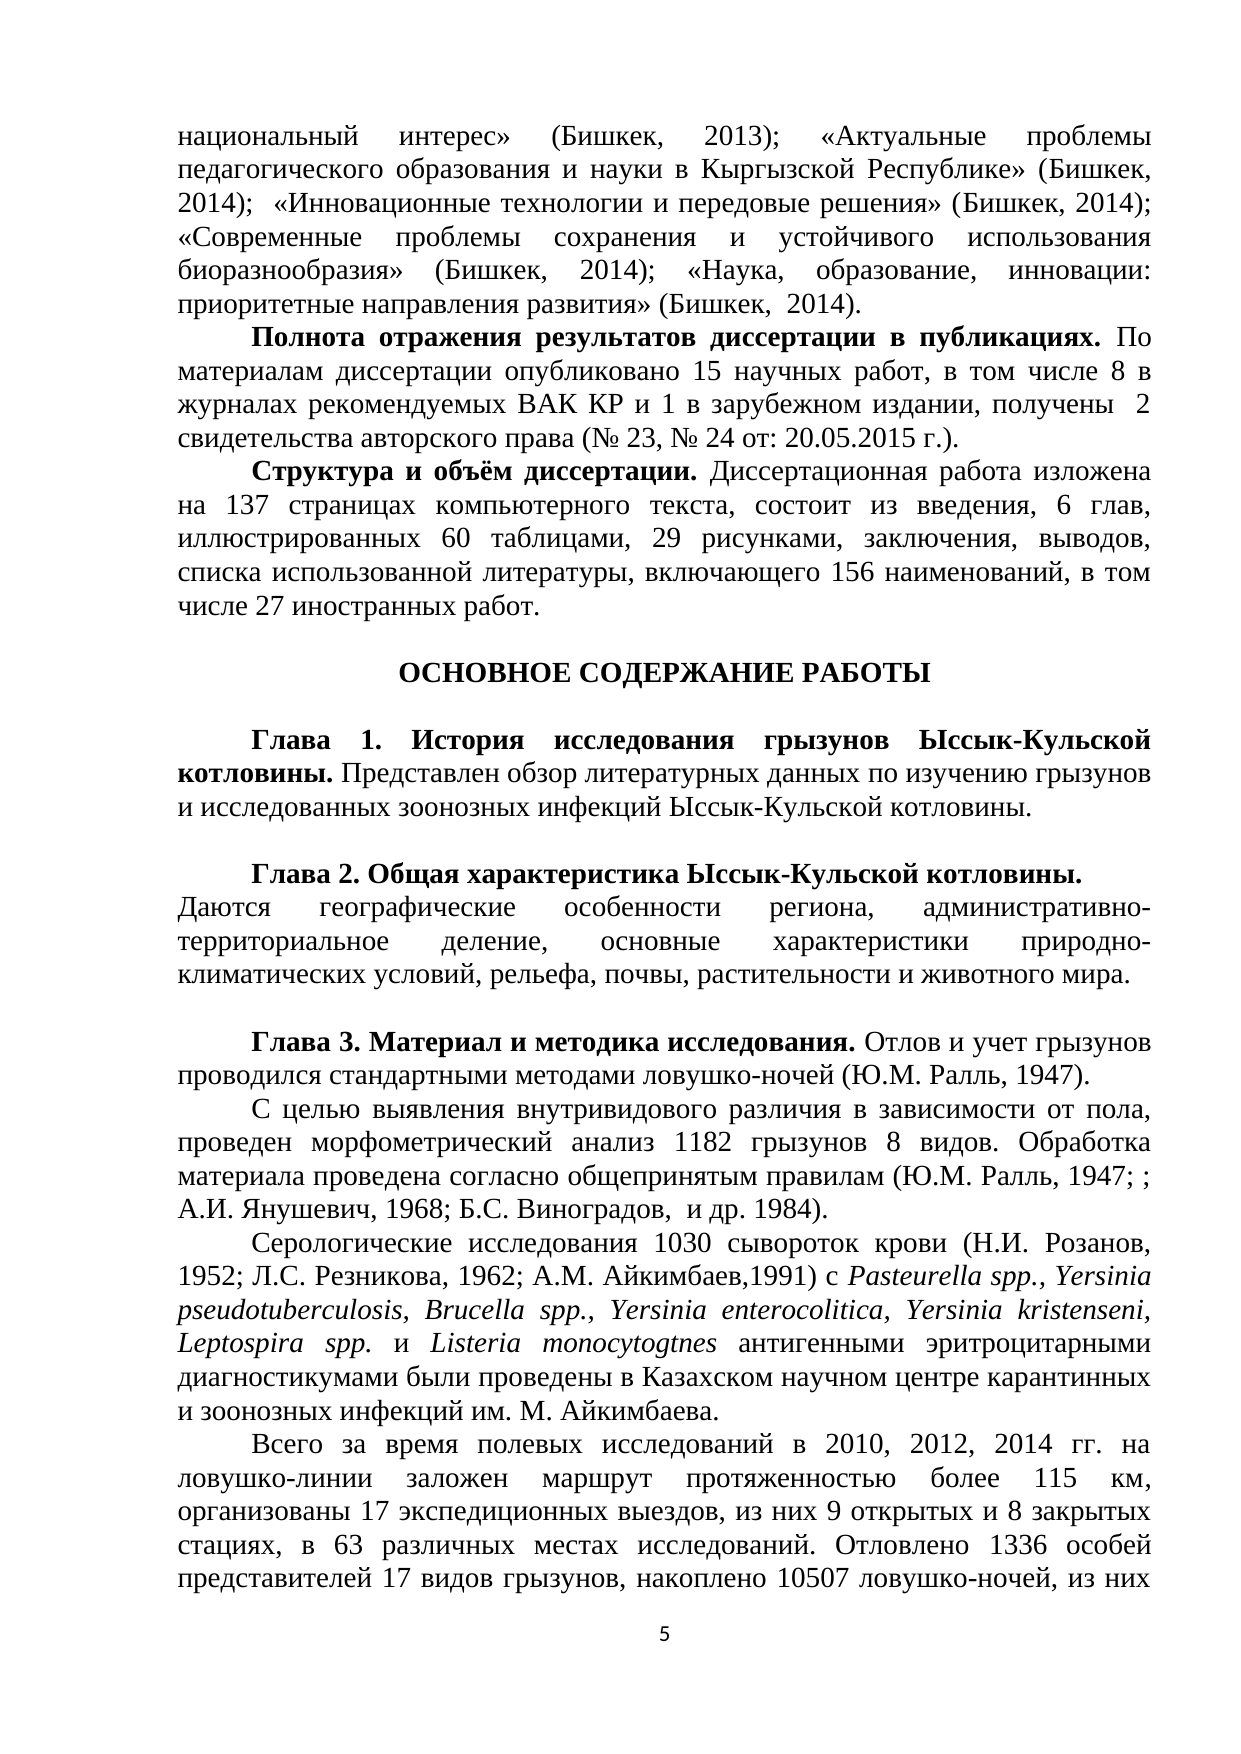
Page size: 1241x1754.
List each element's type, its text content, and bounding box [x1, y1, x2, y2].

text Полнота отражения результатов диссертации в публикациях. По материалам диссертации опубликовано 15 научных работ, в том числе 8 в журналах рекомендуемых ВАК КР и 1 в зарубежном издании, получены 2 свидетельства авторского права (№ 23, № 24 от: 20.05.2015 г.). [177, 319, 1152, 453]
text Глава 2. Общая характеристика Ыссык-Кульской котловины. [251, 856, 1152, 889]
text Даются географические особенности региона, административно-территориальное деление, основные характеристики природно-климатических условий, рельефа, почвы, растительности и животного мира. [177, 889, 1152, 990]
text С целью выявления внутривидового различия в зависимости от пола, проведен морфометрический анализ 1182 грызунов 8 видов. Обработка материала проведена согласно общепринятым правилам (Ю.М. Ралль, 1947; ; А.И. Янушевич, 1968; Б.С. Виноградов, и др. 1984). [177, 1091, 1152, 1225]
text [177, 1426, 1152, 1594]
text ОСНОВНОЕ СОДЕРЖАНИЕ РАБОТЫ [177, 655, 1152, 688]
text Глава 3. Материал и методика исследования. Отлов и учет грызунов проводился стандартными методами ловушко-ночей (Ю.М. Ралль, 1947). [177, 1024, 1152, 1091]
text Структура и объём диссертации. Диссертационная работа изложена на 137 страницах компьютерного текста, состоит из введения, 6 глав, иллюстрированных 60 таблицами, 29 рисунками, заключения, выводов, списка использованной литературы, включающего 156 наименований, в том числе 27 иностранных работ. [177, 453, 1152, 621]
text Серологические исследования 1030 сывороток крови (Н.И. Розанов, 1952; Л.С. Резникова, 1962; А.М. Айкимбаев,1991) с Pasteurella spp., Yersinia pseudotuberculosis, Brucella spp., Yersinia enterocolitica, Yersinia kristenseni, Leptospirа spp. и Listeria monocytogtnes антигенными эритроцитарными диагностикумами были проведены в Казахском научном центре карантинных и зоонозных инфекций им. М. Айкимбаева. [177, 1225, 1152, 1426]
list Глава 1. История исследования грызунов Ыссык-Кульской котловины. Представлен обзор литературных данных по изучению грызунов и исследованных зоонозных инфекций Ыссык-Кульской котловины. [177, 722, 1152, 822]
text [177, 118, 1152, 319]
